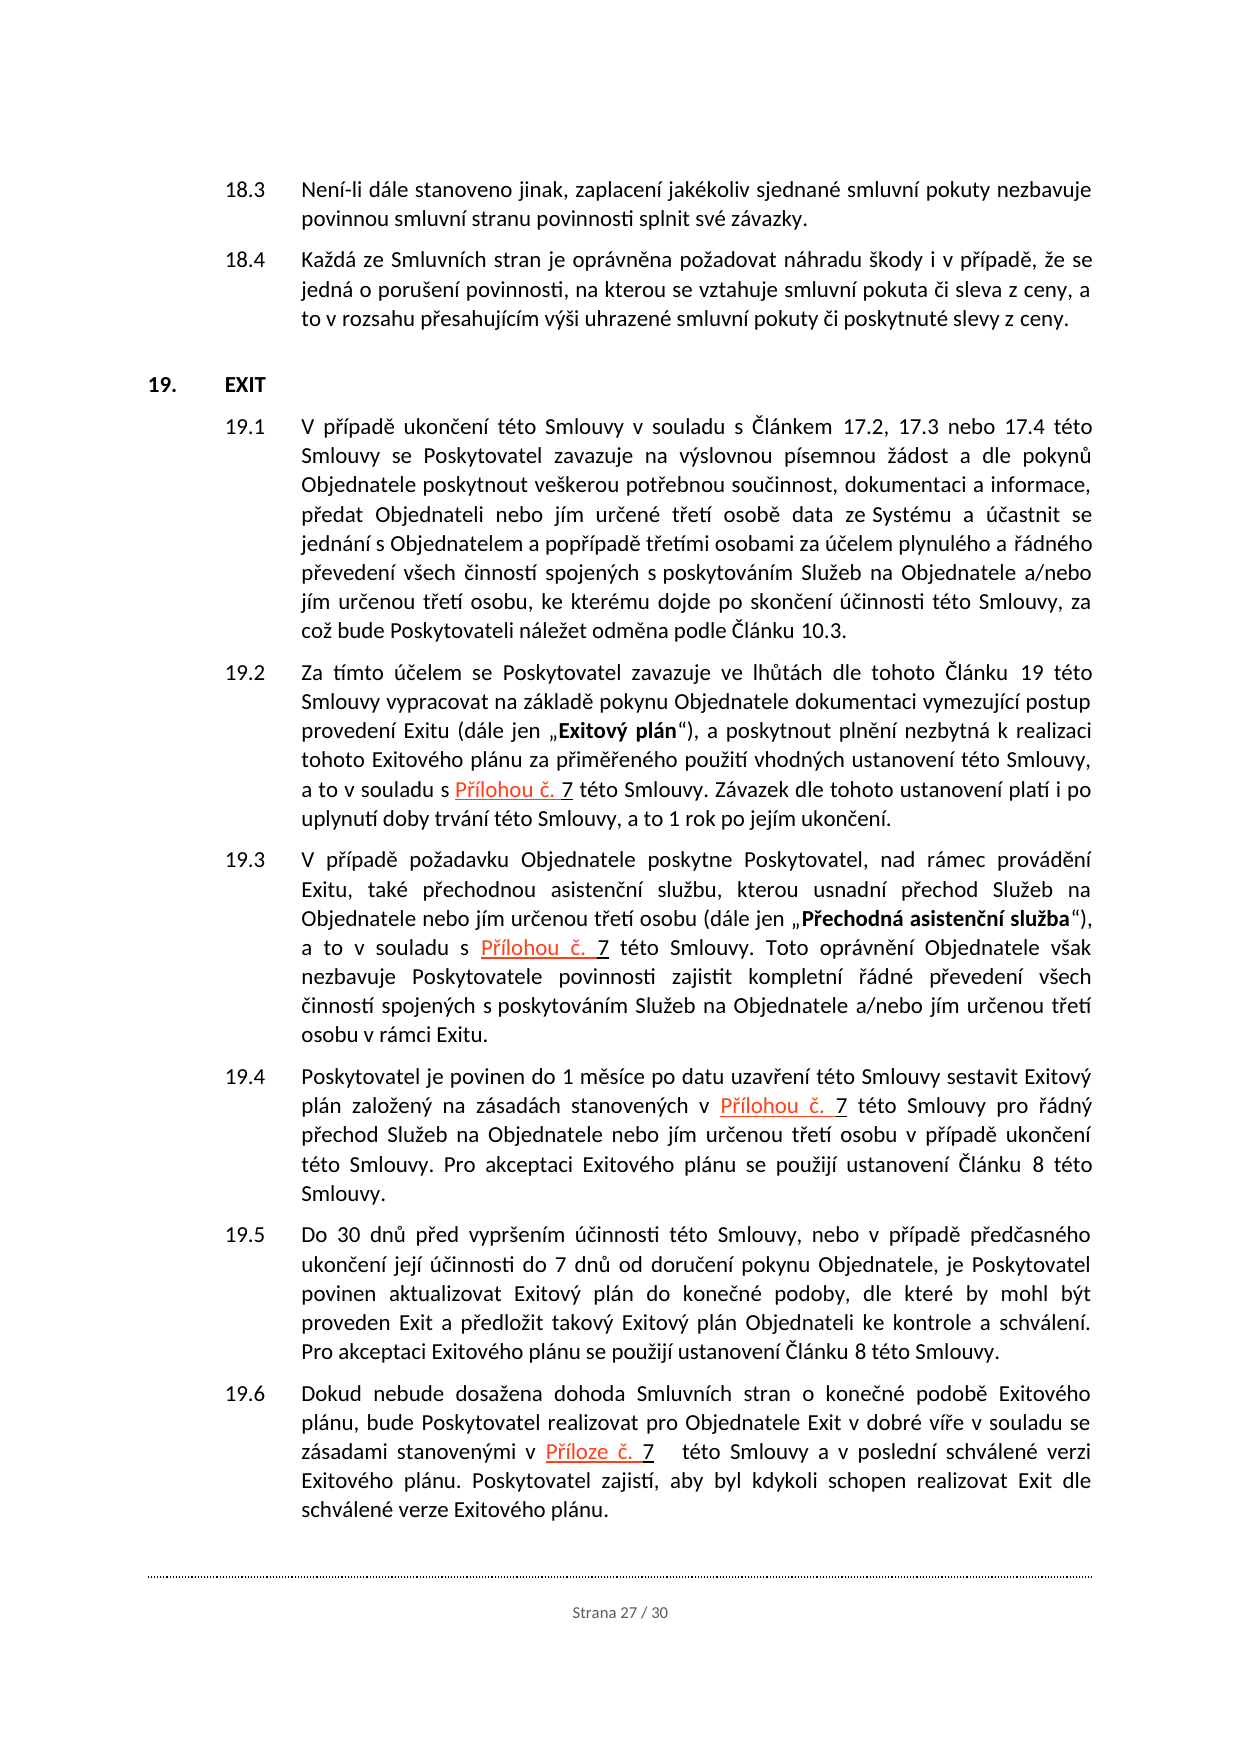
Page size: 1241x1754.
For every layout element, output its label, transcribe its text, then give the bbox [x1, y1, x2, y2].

text Poskytovatel je povinen do 1 měsíce po datu uzavření této Smlouvy sestavit Exitový plán založený na zásadách stanovených v Přílohou č. 7 této Smlouvy pro řádný přechod Služeb na Objednatele nebo jím určenou třetí osobu v případě ukončení této Smlouvy. Pro akceptaci Exitového plánu se použijí ustanovení Článku 8 této Smlouvy. [224, 1061, 1092, 1207]
text Každá ze Smluvních stran je oprávněna požadovat náhradu škody i v případě, že se jedná o porušení povinnosti, na kterou se vztahuje smluvní pokuta či sleva z ceny, a to v rozsahu přesahujícím výši uhrazené smluvní pokuty či poskytnuté slevy z ceny. [224, 244, 1092, 332]
text Do 30 dnů před vypršením účinnosti této Smlouvy, nebo v případě předčasného ukončení její účinnosti do 7 dnů od doručení pokynu Objednatele, je Poskytovatel povinen aktualizovat Exitový plán do konečné podoby, dle které by mohl být proveden Exit a předložit takový Exitový plán Objednateli ke kontrole a schválení. Pro akceptaci Exitového plánu se použijí ustanovení Článku 8 této Smlouvy. [224, 1219, 1092, 1365]
text EXIT [148, 369, 1092, 399]
text Dokud nebude dosažena dohoda Smluvních stran o konečné podobě Exitového plánu, bude Poskytovatel realizovat pro Objednatele Exit v dobré víře v souladu se zásadami stanovenými v Příloze č. 7 této Smlouvy a v poslední schválené verzi Exitového plánu. Poskytovatel zajistí, aby byl kdykoli schopen realizovat Exit dle schválené verze Exitového plánu. [224, 1378, 1092, 1524]
text Za tímto účelem se Poskytovatel zavazuje ve lhůtách dle tohoto Článku 19 této Smlouvy vypracovat na základě pokynu Objednatele dokumentaci vymezující postup provedení Exitu (dále jen „Exitový plán“), a poskytnout plnění nezbytná k realizaci tohoto Exitového plánu za přiměřeného použití vhodných ustanovení této Smlouvy, a to v souladu s Přílohou č. 7 této Smlouvy. Závazek dle tohoto ustanovení platí i po uplynutí doby trvání této Smlouvy, a to 1 rok po jejím ukončení. [224, 657, 1092, 832]
text V případě požadavku Objednatele poskytne Poskytovatel, nad rámec provádění Exitu, také přechodnou asistenční službu, kterou usnadní přechod Služeb na Objednatele nebo jím určenou třetí osobu (dále jen „Přechodná asistenční služba“), a to v souladu s Přílohou č. 7 této Smlouvy. Toto oprávnění Objednatele však nezbavuje Poskytovatele povinnosti zajistit kompletní řádné převedení všech činností spojených s poskytováním Služeb na Objednatele a/nebo jím určenou třetí osobu v rámci Exitu. [224, 844, 1092, 1049]
text Není-li dále stanoveno jinak, zaplacení jakékoliv sjednané smluvní pokuty nezbavuje povinnou smluvní stranu povinnosti splnit své závazky. [224, 174, 1092, 232]
text V případě ukončení této Smlouvy v souladu s Článkem 17.2, 17.3 nebo 17.4 této Smlouvy se Poskytovatel zavazuje na výslovnou písemnou žádost a dle pokynů Objednatele poskytnout veškerou potřebnou součinnost, dokumentaci a informace, předat Objednateli nebo jím určené třetí osobě data ze Systému a účastnit se jednání s Objednatelem a popřípadě třetími osobami za účelem plynulého a řádného převedení všech činností spojených s poskytováním Služeb na Objednatele a/nebo jím určenou třetí osobu, ke kterému dojde po skončení účinnosti této Smlouvy, za což bude Poskytovateli náležet odměna podle Článku 10.3. [224, 411, 1092, 644]
